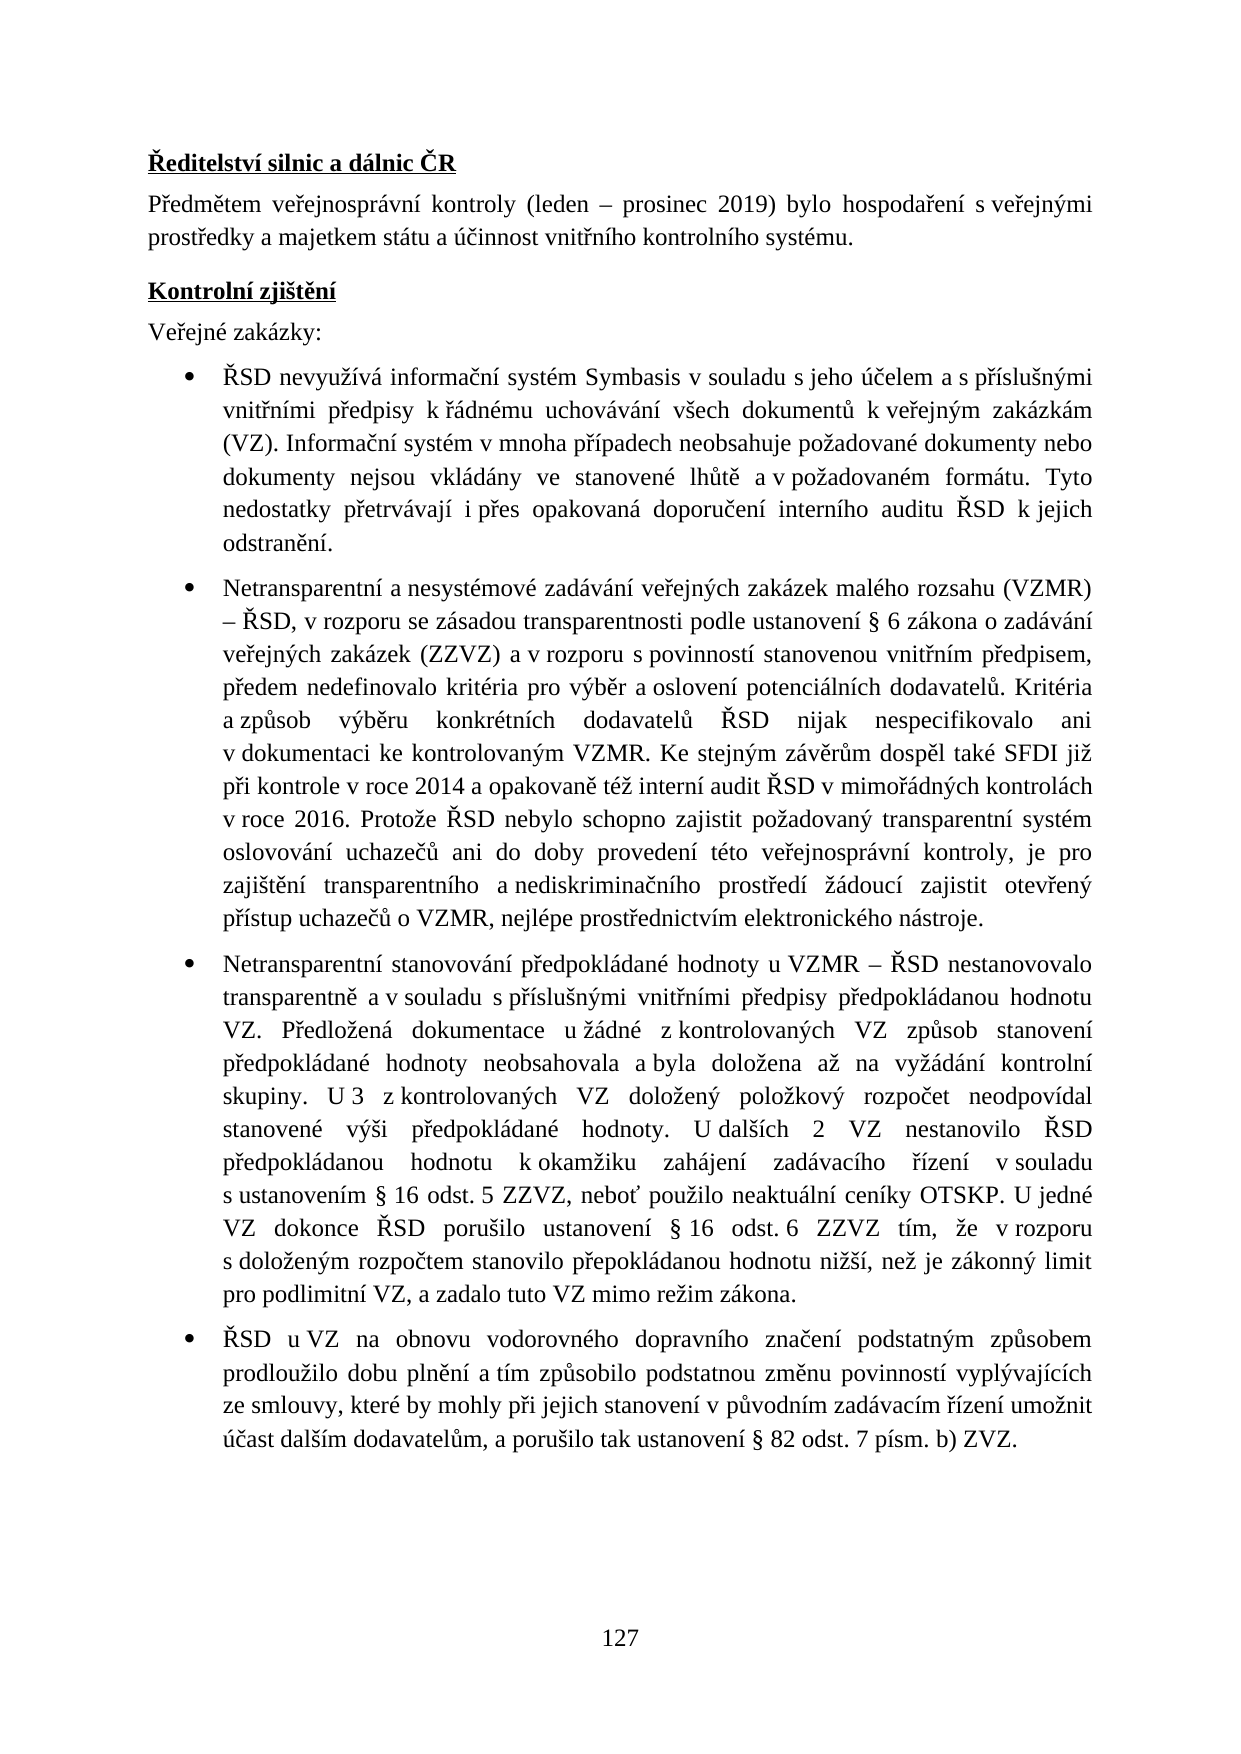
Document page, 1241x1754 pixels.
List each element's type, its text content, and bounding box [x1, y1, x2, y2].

subtitle Ředitelství silnic a dálnic ČR [148, 148, 1093, 176]
list Netransparentní a nesystémové zadávání veřejných zakázek malého rozsahu (VZMR) – ŘSD, v rozporu se zásadou transparentnosti podle ustanovení § 6 zákona o zadávání veřejných zakázek (ZZVZ) a v rozporu s povinností stanovenou vnitřním předpisem, předem nedefinovalo kritéria pro výběr a oslovení potenciálních dodavatelů. Kritéria a způsob výběru konkrétních dodavatelů ŘSD nijak nespecifikovalo ani v dokumentaci ke kontrolovaným VZMR. Ke stejným závěrům dospěl také SFDI již při kontrole v roce 2014 a opakovaně též interní audit ŘSD v mimořádných kontrolách v roce 2016. Protože ŘSD nebylo schopno zajistit požadovaný transparentní systém oslovování uchazečů ani do doby provedení této veřejnosprávní kontroly, je pro zajištění transparentního a nediskriminačního prostředí žádoucí zajistit otevřený přístup uchazečů o VZMR, nejlépe prostřednictvím elektronického nástroje. [185, 573, 1093, 932]
list ŘSD nevyužívá informační systém Symbasis v souladu s jeho účelem a s příslušnými vnitřními předpisy k řádnému uchovávání všech dokumentů k veřejným zakázkám (VZ). Informační systém v mnoha případech neobsahuje požadované dokumenty nebo dokumenty nejsou vkládány ve stanovené lhůtě a v požadovaném formátu. Tyto nedostatky přetrvávají i přes opakovaná doporučení interního auditu ŘSD k jejich odstranění. [185, 362, 1093, 556]
text Veřejné zakázky: [148, 317, 1093, 346]
text Předmětem veřejnosprávní kontroly (leden – prosinec 2019) bylo hospodaření s veřejnými prostředky a majetkem státu a účinnost vnitřního kontrolního systému. [148, 189, 1093, 251]
list Netransparentní stanovování předpokládané hodnoty u VZMR – ŘSD nestanovovalo transparentně a v souladu s příslušnými vnitřními předpisy předpokládanou hodnotu VZ. Předložená dokumentace u žádné z kontrolovaných VZ způsob stanovení předpokládané hodnoty neobsahovala a byla doložena až na vyžádání kontrolní skupiny. U 3 z kontrolovaných VZ doložený položkový rozpočet neodpovídal stanovené výši předpokládané hodnoty. U dalších 2 VZ nestanovilo ŘSD předpokládanou hodnotu k okamžiku zahájení zadávacího řízení v souladu s ustanovením § 16 odst. 5 ZZVZ, neboť použilo neaktuální ceníky OTSKP. U jedné VZ dokonce ŘSD porušilo ustanovení § 16 odst. 6 ZZVZ tím, že v rozporu s doloženým rozpočtem stanovilo přepokládanou hodnotu nižší, než je zákonný limit pro podlimitní VZ, a zadalo tuto VZ mimo režim zákona. [185, 949, 1093, 1308]
list ŘSD u VZ na obnovu vodorovného dopravního značení podstatným způsobem prodloužilo dobu plnění a tím způsobilo podstatnou změnu povinností vyplývajících ze smlouvy, které by mohly při jejich stanovení v původním zadávacím řízení umožnit účast dalším dodavatelům, a porušilo tak ustanovení § 82 odst. 7 písm. b) ZVZ. [185, 1324, 1093, 1452]
subtitle Kontrolní zjištění [148, 276, 1093, 304]
